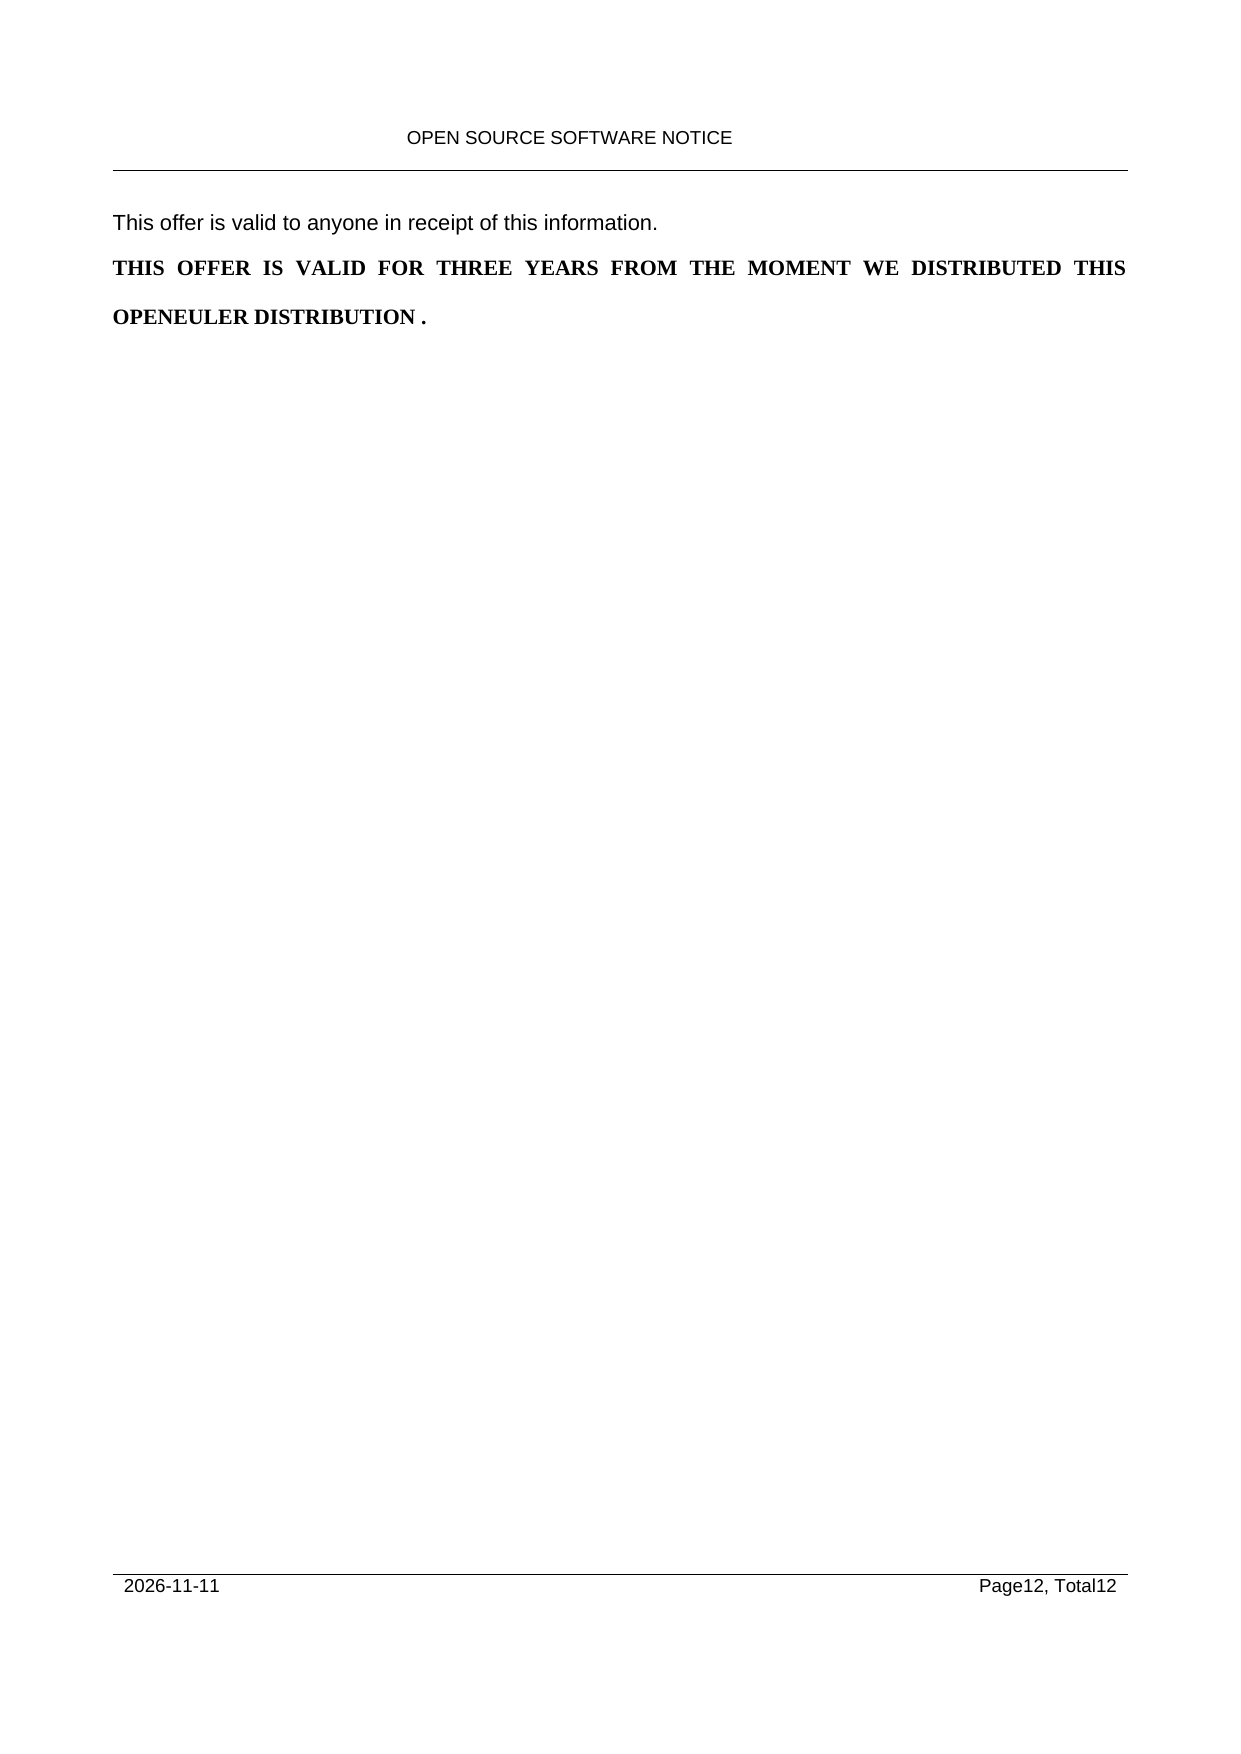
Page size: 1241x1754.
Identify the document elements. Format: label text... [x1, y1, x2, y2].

text THIS OFFER IS VALID FOR THREE YEARS FROM THE MOMENT WE DISTRIBUTED THIS OPENEULER DISTRIBUTION . [112, 251, 1128, 333]
text This offer is valid to anyone in receipt of this information. [112, 206, 1128, 239]
